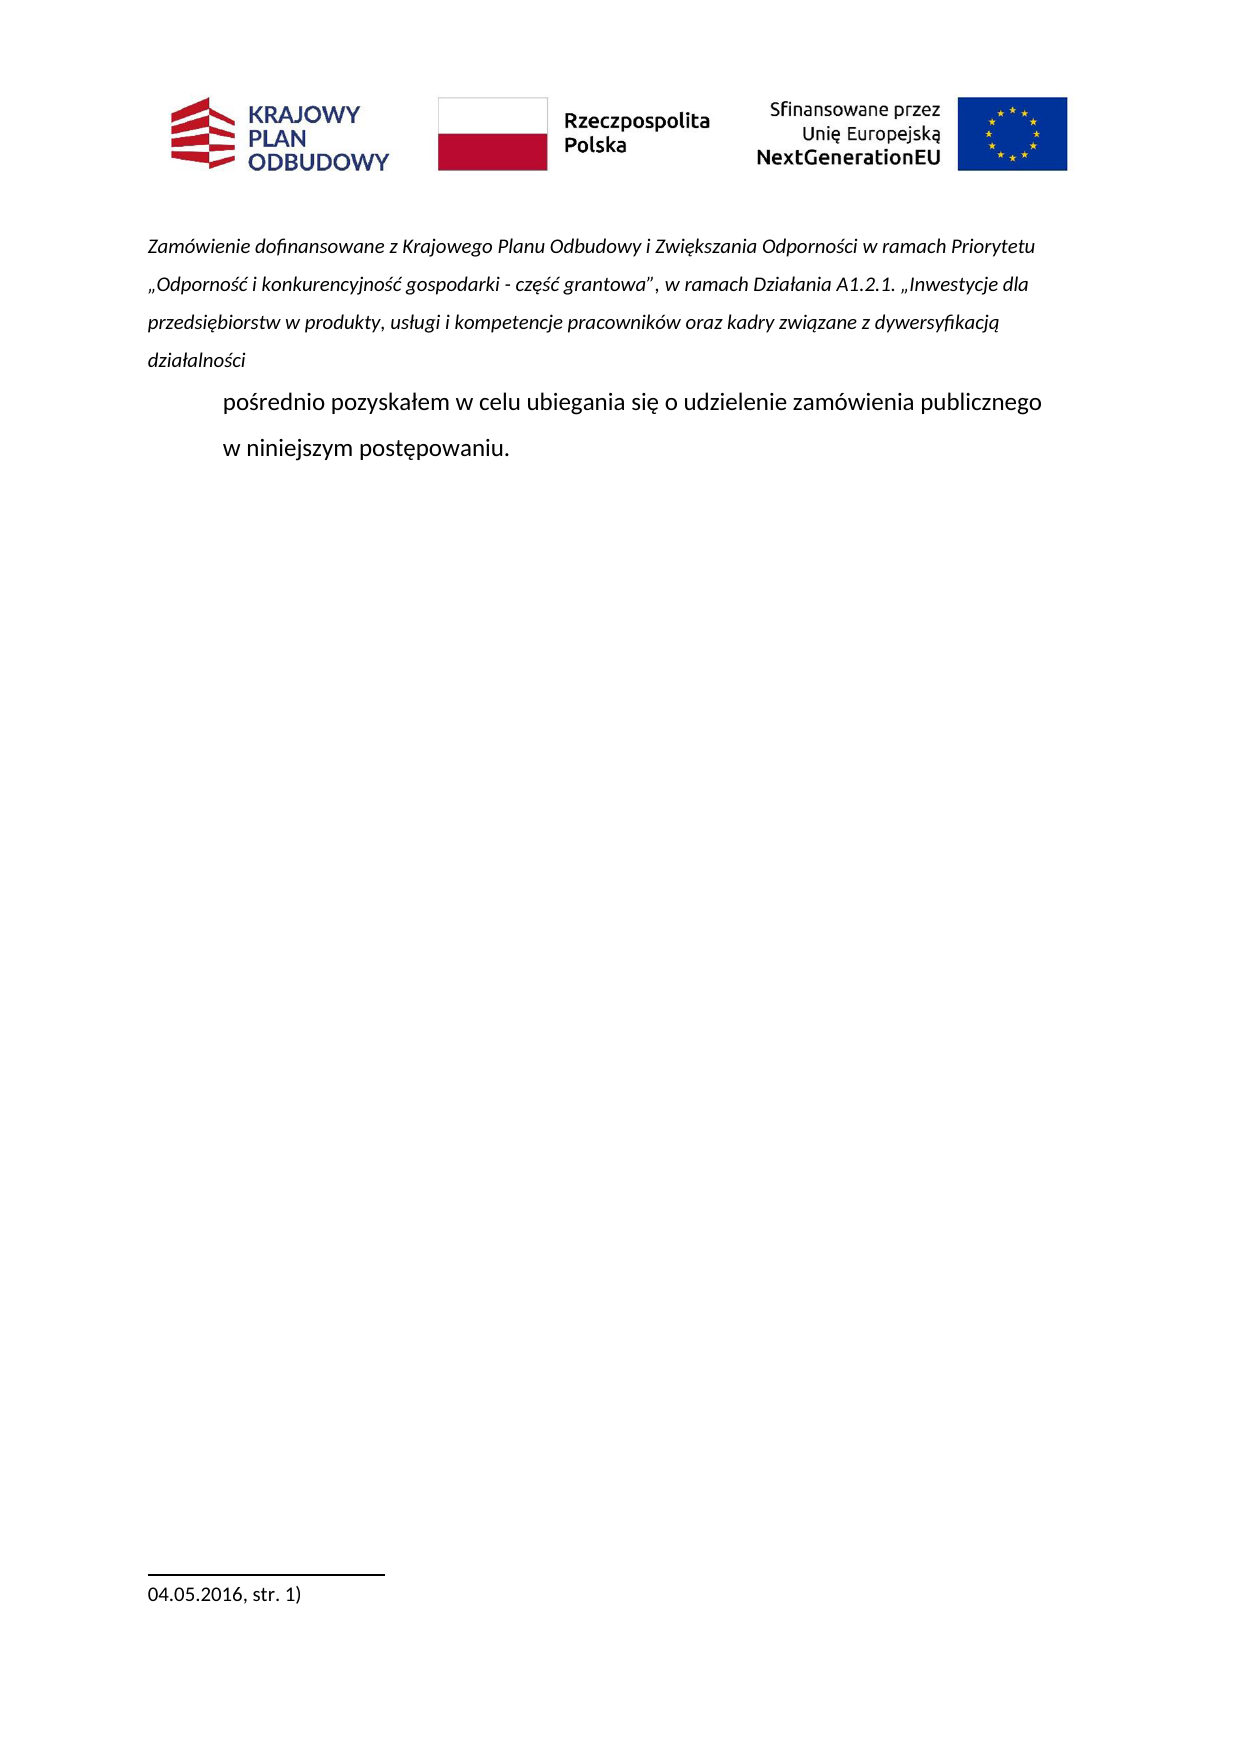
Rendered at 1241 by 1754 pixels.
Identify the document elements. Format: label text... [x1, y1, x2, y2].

picture [147, 73, 1093, 195]
